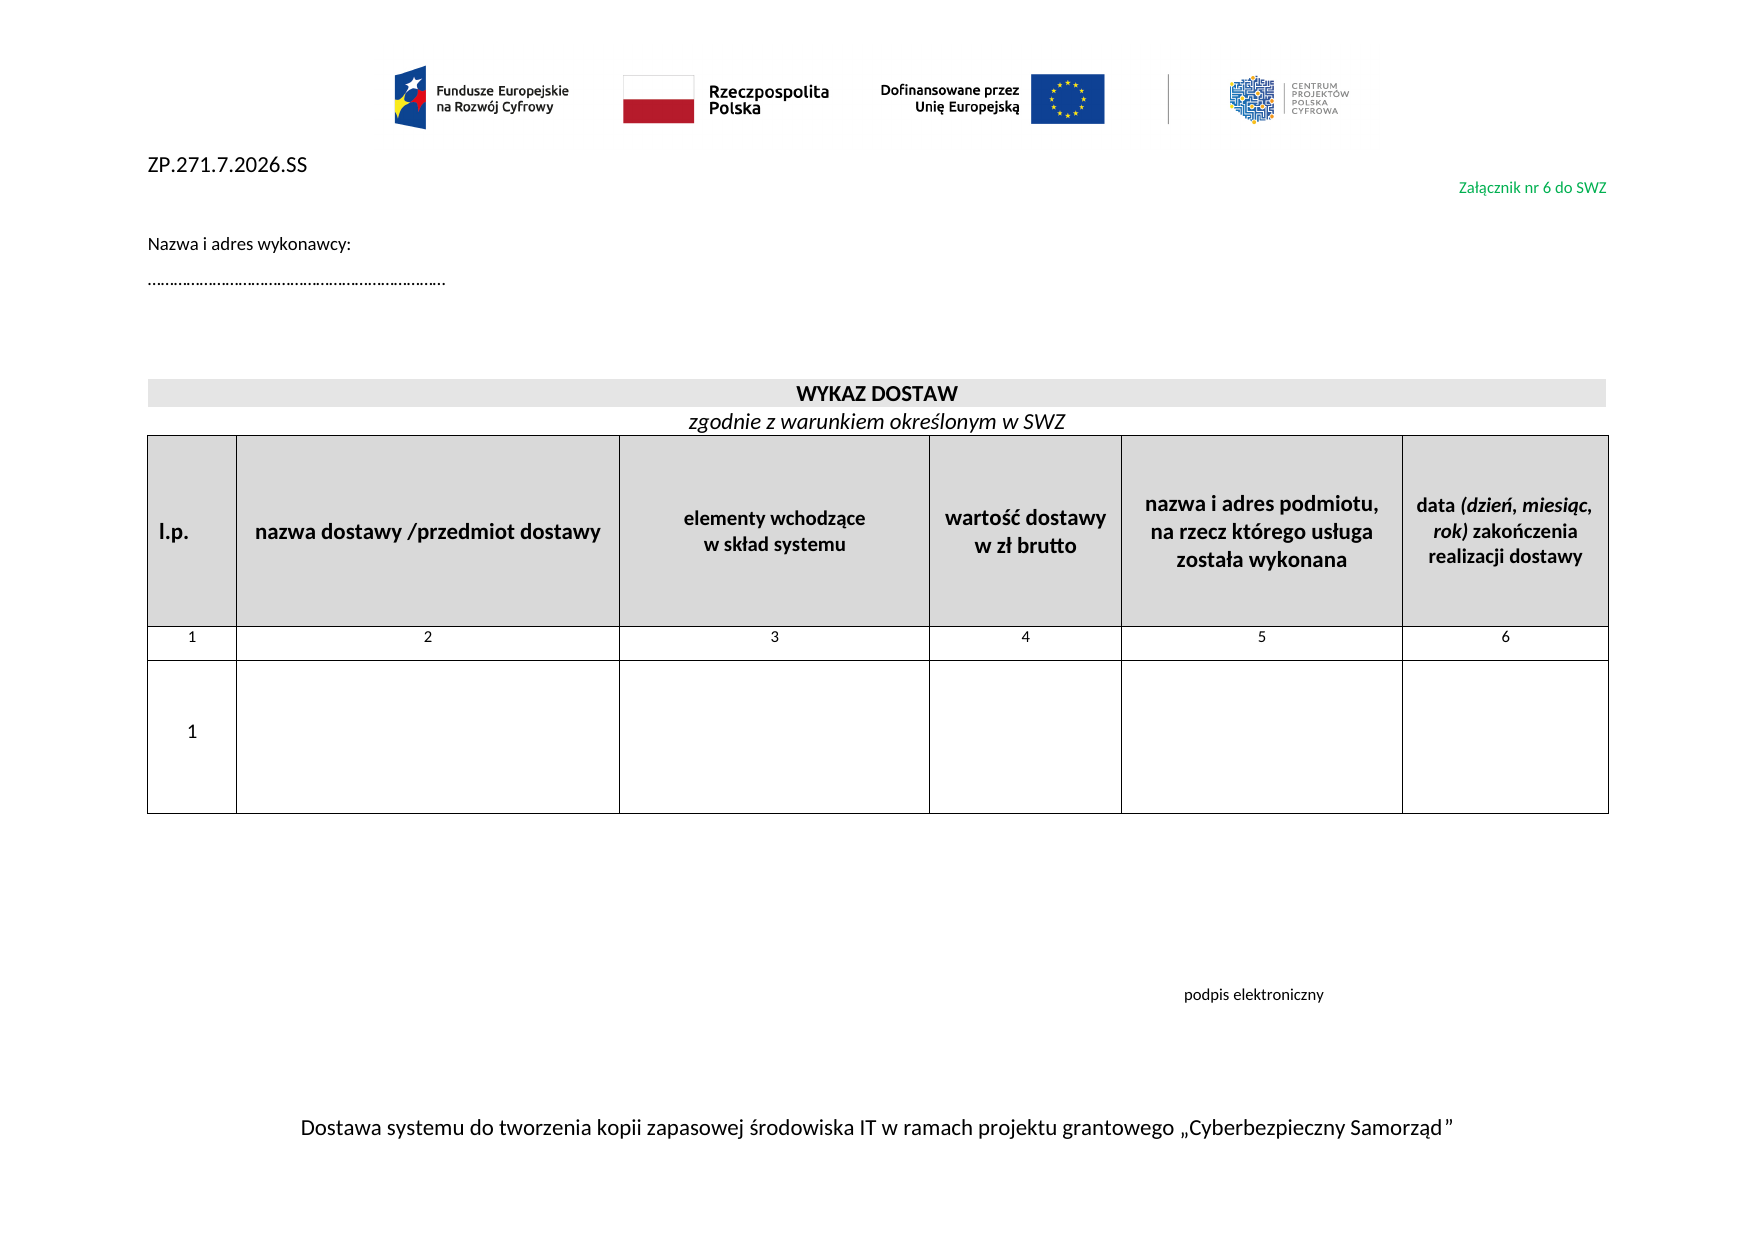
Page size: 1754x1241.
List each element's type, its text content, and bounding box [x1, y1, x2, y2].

table_cell [930, 661, 1121, 813]
text …………………………………………………………… [148, 267, 986, 290]
table_cell 2 [237, 627, 619, 660]
picture [374, 44, 1380, 150]
table_cell [620, 661, 929, 813]
table_header l.p. [148, 436, 236, 626]
table_header wartość dostawy w zł brutto [930, 436, 1121, 626]
table_cell [1403, 661, 1608, 813]
table_cell 4 [930, 627, 1121, 660]
table_header data (dzień, miesiąc, rok) zakończenia realizacji dostawy [1403, 436, 1608, 626]
table_cell 6 [1403, 627, 1608, 660]
table_cell 5 [1122, 627, 1402, 660]
text Nazwa i adres wykonawcy: [148, 232, 1606, 255]
text WYKAZ DOSTAW [148, 379, 1606, 407]
table_cell [1122, 661, 1402, 813]
text podpis elektroniczny [1106, 984, 1606, 1004]
table_cell 1 [148, 661, 236, 813]
table_cell 1 [148, 627, 236, 660]
table_cell [237, 661, 619, 813]
table_cell 3 [620, 627, 929, 660]
table_header nazwa i adres podmiotu, na rzecz którego usługa została wykonana [1122, 436, 1402, 626]
list zgodnie z warunkiem określonym w SWZ [148, 407, 1606, 435]
table_header nazwa dostawy /przedmiot dostawy [237, 436, 619, 626]
table_header elementy wchodzące w skład systemu [620, 436, 929, 626]
